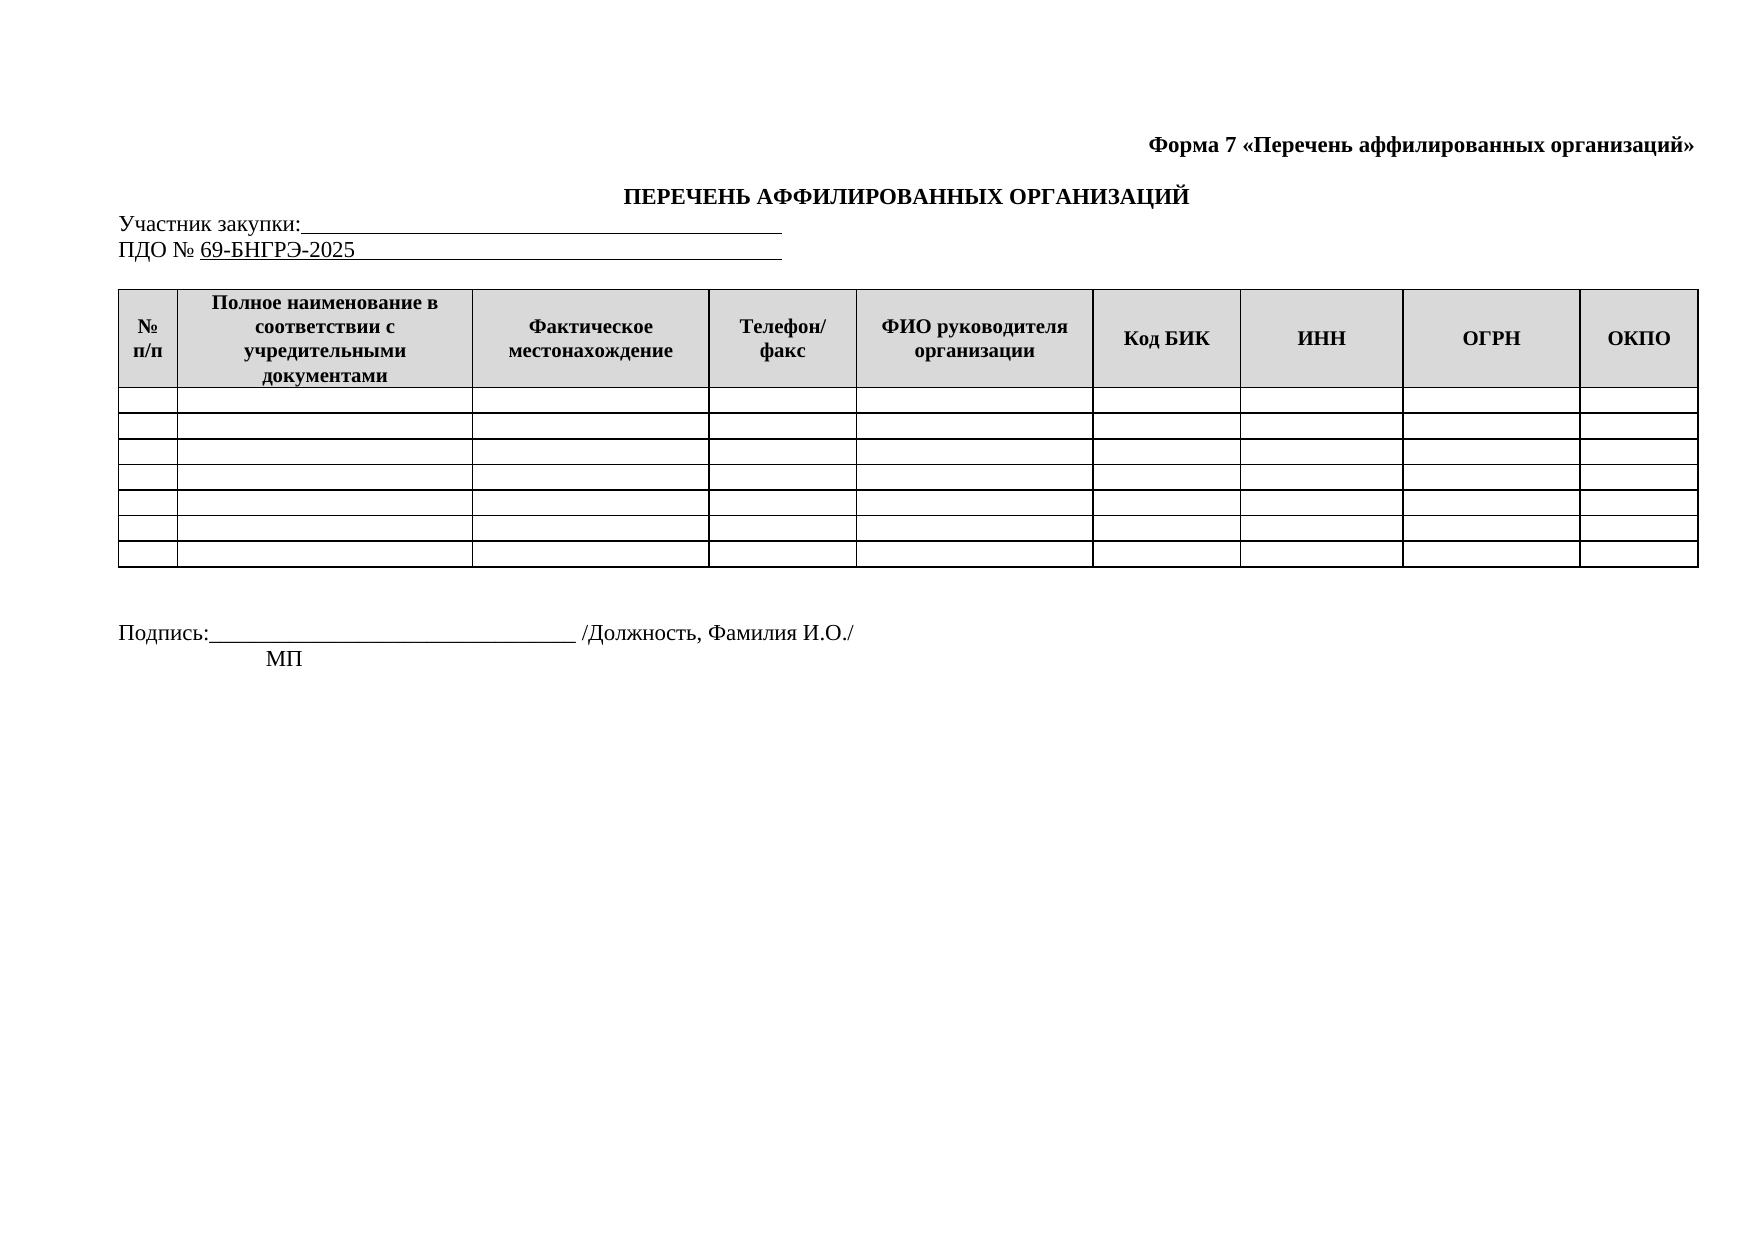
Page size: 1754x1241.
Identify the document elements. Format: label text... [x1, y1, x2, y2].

table_cell [857, 440, 1092, 463]
table_cell [119, 440, 177, 463]
table_cell [1094, 465, 1240, 489]
table_header ФИО руководителя организации [857, 290, 1092, 387]
table_header ОКПО [1581, 290, 1697, 387]
table_cell [1581, 491, 1697, 515]
table_cell [1581, 414, 1697, 438]
table_cell [119, 465, 177, 489]
text ПЕРЕЧЕНЬ АФФИЛИРОВАННЫХ ОРГАНИЗАЦИЙ [118, 183, 1695, 210]
table_cell [1094, 542, 1240, 566]
table_cell [1581, 388, 1697, 412]
table_cell [473, 465, 708, 489]
table_cell [710, 440, 856, 463]
table_cell [178, 491, 472, 515]
table_cell [1241, 388, 1402, 412]
table_cell [1404, 542, 1579, 566]
table_header ИНН [1241, 290, 1402, 387]
table_cell [473, 388, 708, 412]
table_cell [178, 465, 472, 489]
table_cell [710, 414, 856, 438]
table_cell [178, 542, 472, 566]
table_cell [1581, 465, 1697, 489]
table_cell [1094, 491, 1240, 515]
table_cell [1241, 440, 1402, 463]
table_header Полное наименование в соответствии с учредительными документами [178, 290, 472, 387]
table_cell [119, 516, 177, 540]
table_cell [473, 440, 708, 463]
table_cell [178, 440, 472, 463]
table_cell [1241, 414, 1402, 438]
table_cell [1404, 440, 1579, 463]
table_cell [473, 516, 708, 540]
table_header № п/п [119, 290, 177, 387]
table_cell [710, 542, 856, 566]
table_cell [473, 542, 708, 566]
text Форма 7 «Перечень аффилированных организаций» [118, 131, 1695, 157]
table_cell [1404, 516, 1579, 540]
table_cell [119, 388, 177, 412]
table_cell [710, 491, 856, 515]
table_cell [1404, 414, 1579, 438]
table_header Телефон/ факс [710, 290, 856, 387]
table_cell [473, 491, 708, 515]
table_cell [1241, 491, 1402, 515]
table_cell [710, 465, 856, 489]
table_cell [1404, 388, 1579, 412]
table_cell [119, 491, 177, 515]
table_cell [1241, 465, 1402, 489]
table_cell [1404, 465, 1579, 489]
table_cell [857, 388, 1092, 412]
text Подпись:________________________________ /Должность, Фамилия И.О./ [118, 619, 1695, 645]
table_cell [1581, 440, 1697, 463]
table_cell [857, 491, 1092, 515]
text ПДО № 69-БНГРЭ-2025 [118, 236, 1695, 262]
table_cell [857, 542, 1092, 566]
table_cell [473, 414, 708, 438]
table_cell [857, 414, 1092, 438]
table_cell [119, 414, 177, 438]
table_cell [1094, 414, 1240, 438]
table_cell [857, 465, 1092, 489]
table_cell [1581, 516, 1697, 540]
table_cell [1241, 542, 1402, 566]
table_cell [1581, 542, 1697, 566]
table_cell [1094, 388, 1240, 412]
text Участник закупки: [118, 210, 1695, 236]
table_cell [178, 414, 472, 438]
table_header Фактическое местонахождение [473, 290, 708, 387]
table_cell [1094, 516, 1240, 540]
table_cell [857, 516, 1092, 540]
table_cell [1241, 516, 1402, 540]
table_cell [1404, 491, 1579, 515]
text МП [118, 645, 1695, 672]
table_cell [710, 388, 856, 412]
table_header ОГРН [1404, 290, 1579, 387]
table_cell [178, 516, 472, 540]
table_cell [1094, 440, 1240, 463]
table_header Код БИК [1094, 290, 1240, 387]
table_cell [710, 516, 856, 540]
table_cell [178, 388, 472, 412]
table_cell [119, 542, 177, 566]
